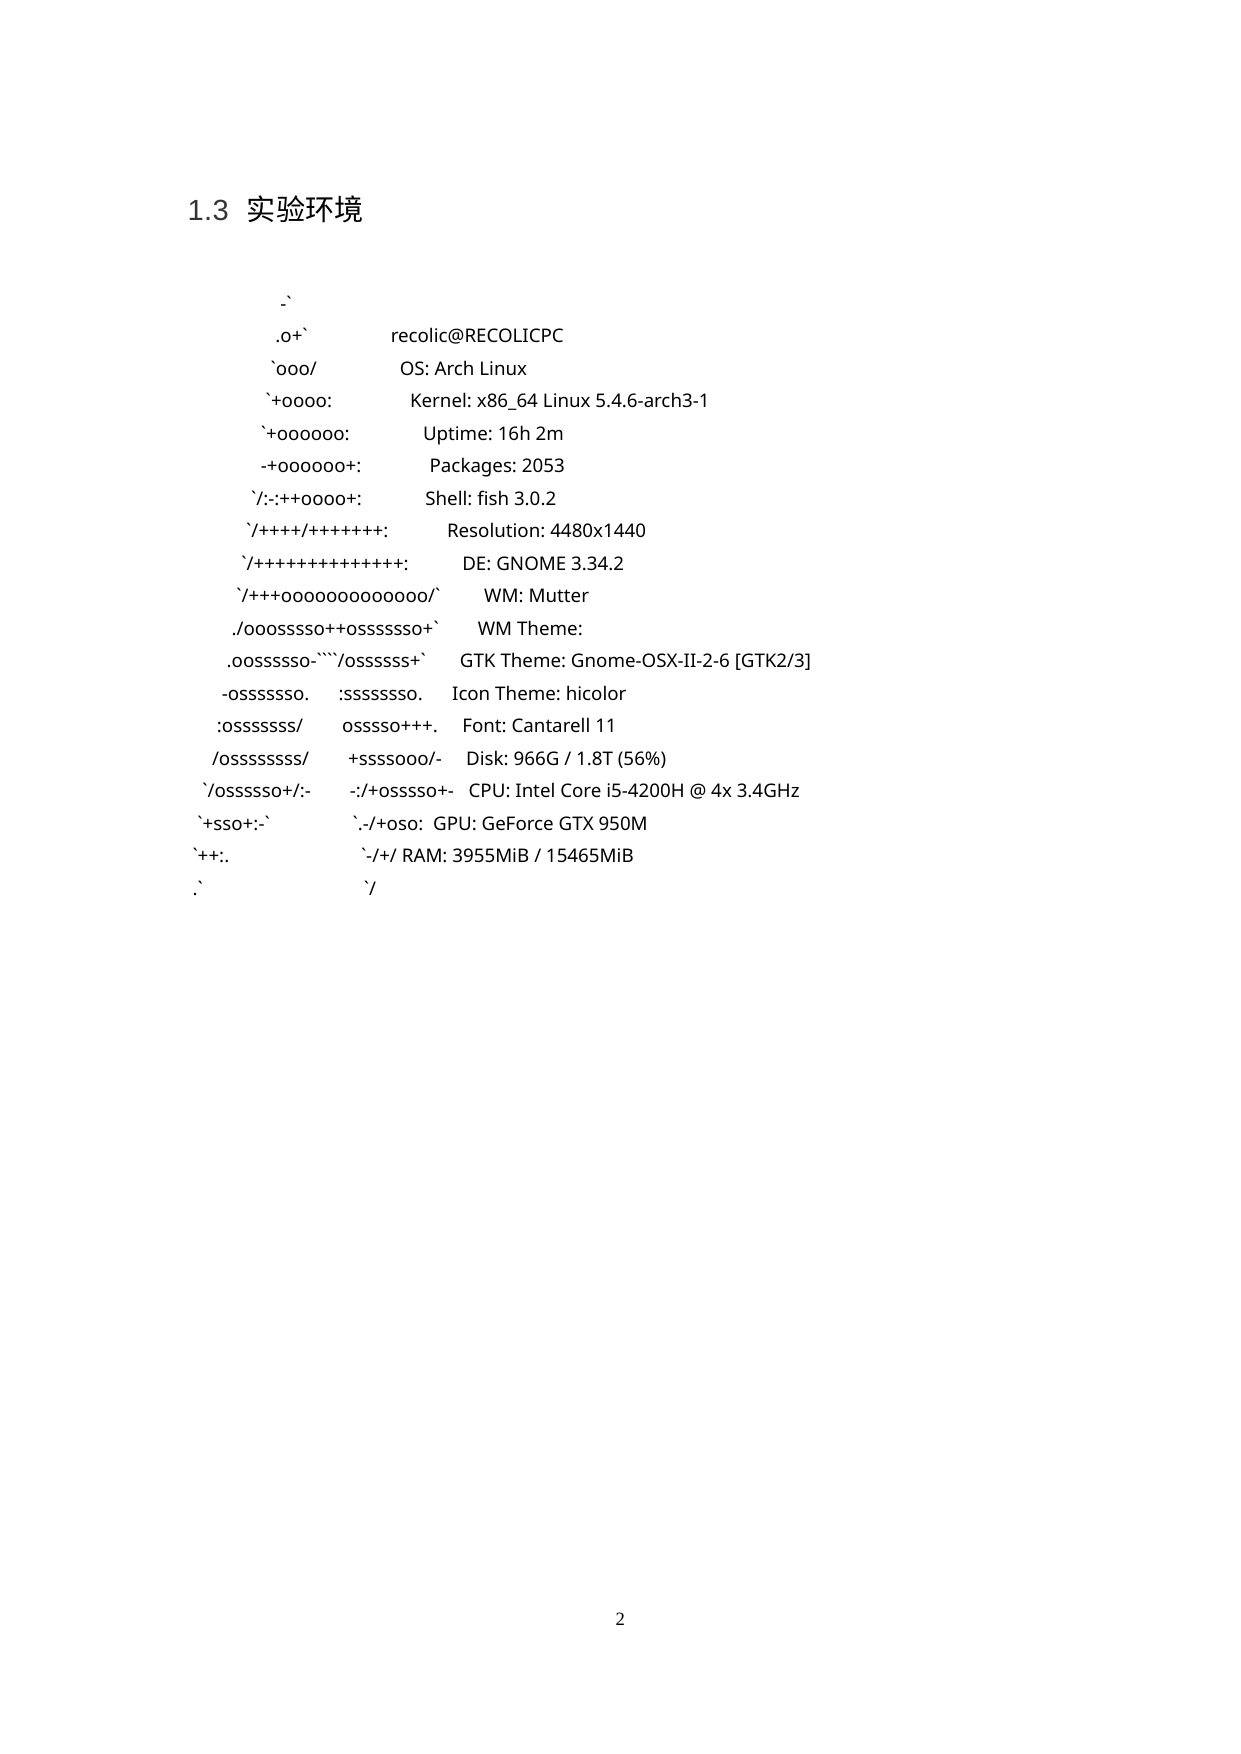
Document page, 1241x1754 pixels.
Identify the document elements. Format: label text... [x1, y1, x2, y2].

text `ooo/ OS: Arch Linux [187, 352, 1053, 384]
text `/+++ooooooooooooo/` WM: Mutter [187, 579, 1053, 612]
text `/ossssso+/:- -:/+osssso+- CPU: Intel Core i5-4200H @ 4x 3.4GHz [187, 774, 1053, 807]
text .` `/ [187, 872, 1053, 904]
text :osssssss/ osssso+++. Font: Cantarell 11 [187, 709, 1053, 742]
text -` [187, 287, 1053, 319]
text `+sso+:-` `.-/+oso: GPU: GeForce GTX 950M [187, 807, 1053, 839]
text .oossssso-````/ossssss+` GTK Theme: Gnome-OSX-II-2-6 [GTK2/3] [187, 644, 1053, 677]
text /ossssssss/ +ssssooo/- Disk: 966G / 1.8T (56%) [187, 742, 1053, 774]
text `+oooo: Kernel: x86_64 Linux 5.4.6-arch3-1 [187, 384, 1053, 417]
text .o+` recolic@RECOLICPC [187, 319, 1053, 352]
text `/:-:++oooo+: Shell: fish 3.0.2 [187, 482, 1053, 514]
subtitle 实验环境 [187, 187, 1028, 229]
text `/++++++++++++++: DE: GNOME 3.34.2 [187, 547, 1053, 579]
text -osssssso. :ssssssso. Icon Theme: hicolor [187, 677, 1053, 709]
text ./ooosssso++osssssso+` WM Theme: [187, 612, 1053, 644]
text `/++++/+++++++: Resolution: 4480x1440 [187, 514, 1053, 547]
text `++:. `-/+/ RAM: 3955MiB / 15465MiB [187, 839, 1053, 872]
text `+oooooo: Uptime: 16h 2m [187, 417, 1053, 449]
text -+oooooo+: Packages: 2053 [187, 449, 1053, 482]
